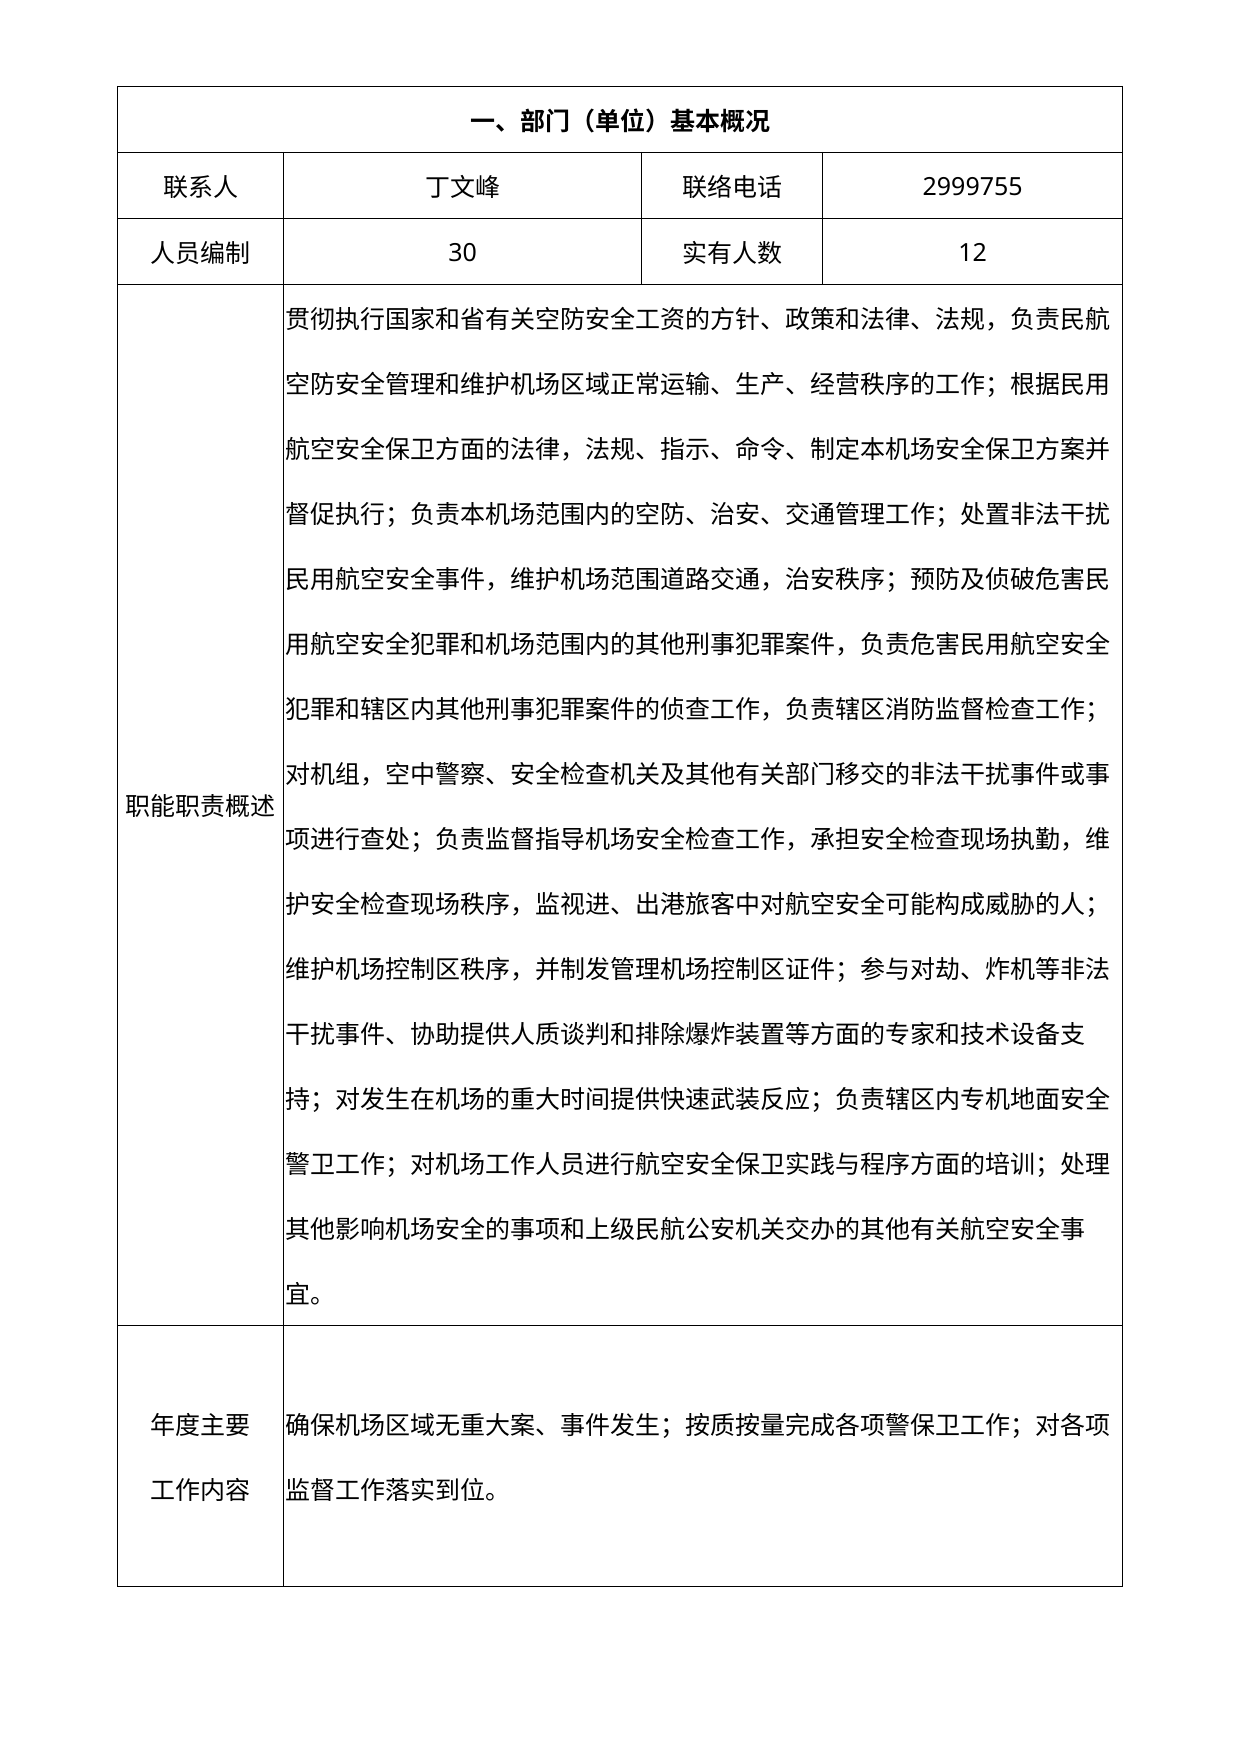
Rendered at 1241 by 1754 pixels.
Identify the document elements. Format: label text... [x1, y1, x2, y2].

table_cell 联系人 [118, 153, 283, 218]
table_cell 实有人数 [642, 219, 822, 284]
table_cell 联络电话 [642, 153, 822, 218]
table_cell 确保机场区域无重大案、事件发生；按质按量完成各项警保卫工作；对各项监督工作落实到位。 [284, 1326, 1122, 1586]
table_cell 30 [284, 219, 641, 284]
table_header 一、部门（单位）基本概况 [118, 87, 1122, 152]
table_cell 年度主要 工作内容 [118, 1326, 283, 1586]
table_cell 丁文峰 [284, 153, 641, 218]
table_cell 人员编制 [118, 219, 283, 284]
table_cell 贯彻执行国家和省有关空防安全工资的方针、政策和法律、法规，负责民航空防安全管理和维护机场区域正常运输、生产、经营秩序的工作；根据民用航空安全保卫方面的法律，法规、指示、命令、制定本机场安全保卫方案并督促执行；负责本机场范围内的空防、治安、交通管理工作；处置非法干扰民用航空安全事件，维护机场范围道路交通，治安秩序；预防及侦破危害民用航空安全犯罪和机场范围内的其他刑事犯罪案件，负责危害民用航空安全犯罪和辖区内其他刑事犯罪案件的侦查工作，负责辖区消防监督检查工作；对机组，空中警察、安全检查机关及其他有关部门移交的非法干扰事件或事项进行查处；负责监督指导机场安全检查工作，承担安全检查现场执勤，维护安全检查现场秩序，监视进、出港旅客中对航空安全可能构成威胁的人；维护机场控制区秩序，并制发管理机场控制区证件；参与对劫、炸机等非法干扰事件、协助提供人质谈判和排除爆炸装置等方面的专家和技术设备支持；对发生在机场的重大时间提供快速武装反应；负责辖区内专机地面安全警卫工作；对机场工作人员进行航空安全保卫实践与程序方面的培训；处理其他影响机场安全的事项和上级民航公安机关交办的其他有关航空安全事宜。 [284, 285, 1122, 1325]
table_cell 12 [823, 219, 1122, 284]
table_cell 2999755 [823, 153, 1122, 218]
table_cell 职能职责概述 [118, 285, 283, 1325]
